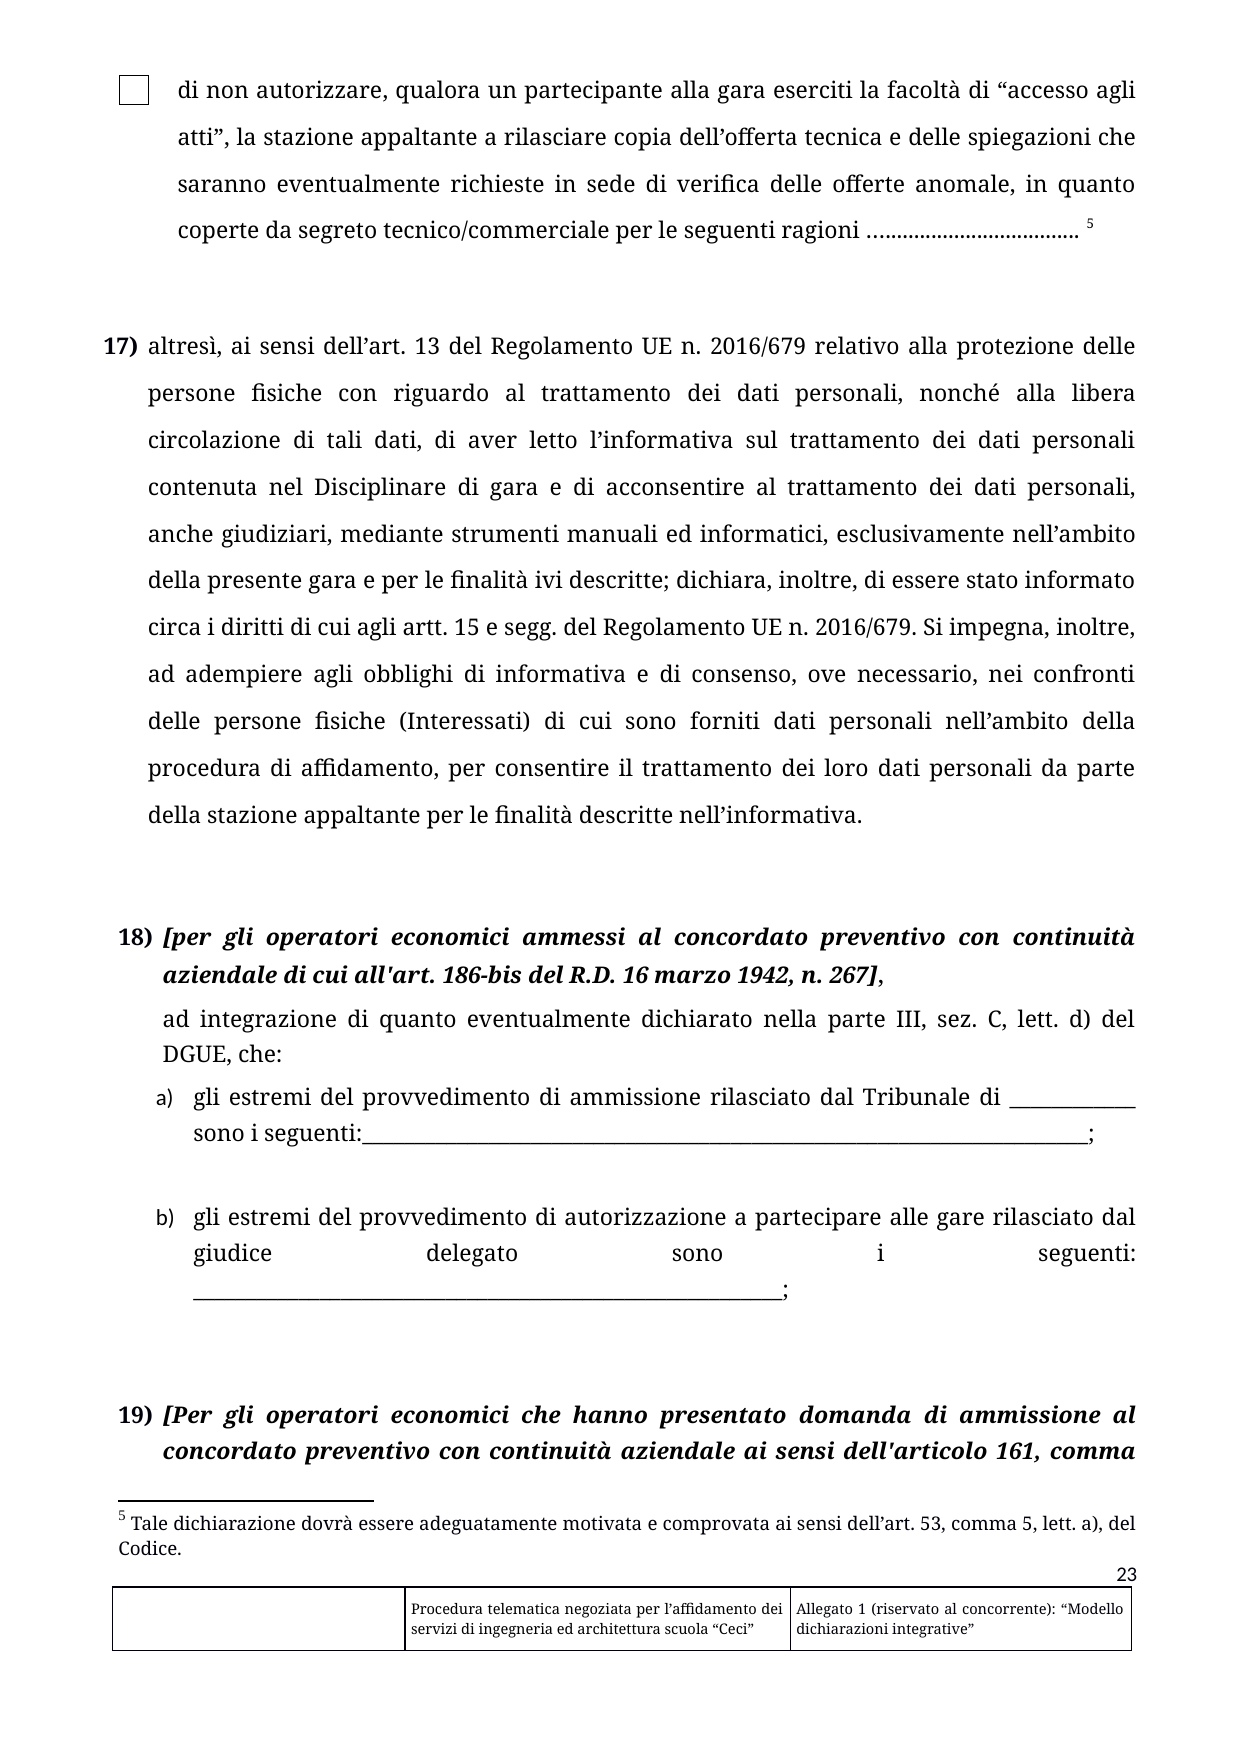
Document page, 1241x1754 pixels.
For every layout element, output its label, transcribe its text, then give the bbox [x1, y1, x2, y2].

text ad integrazione di quanto eventualmente dichiarato nella parte III, sez. C, lett. d) del DGUE, che: [162, 1002, 1137, 1070]
list gli estremi del provvedimento di ammissione rilasciato dal Tribunale di ____________ sono i seguenti:_____________________________________________________________________; [156, 1081, 1137, 1148]
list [118, 1399, 1137, 1467]
list gli estremi del provvedimento di autorizzazione a partecipare alle gare rilasciato dal giudice delegato sono i seguenti: ________________________________________________________; [156, 1201, 1137, 1304]
text di non autorizzare, qualora un partecipante alla gara eserciti la facoltà di “accesso agli atti”, la stazione appaltante a rilasciare copia dell’offerta tecnica e delle spiegazioni che saranno eventualmente richieste in sede di verifica delle offerte anomale, in quanto coperte da segreto tecnico/commerciale per le seguenti ragioni ….................................. [118, 74, 1137, 246]
list [per gli operatori economici ammessi al concordato preventivo con continuità aziendale di cui all'art. 186-bis del R.D. 16 marzo 1942, n. 267], [118, 921, 1137, 991]
list altresì, ai sensi dell’art. 13 del Regolamento UE n. 2016/679 relativo alla protezione delle persone fisiche con riguardo al trattamento dei dati personali, nonché alla libera circolazione di tali dati, di aver letto l’informativa sul trattamento dei dati personali contenuta nel Disciplinare di gara e di acconsentire al trattamento dei dati personali, anche giudiziari, mediante strumenti manuali ed informatici, esclusivamente nell’ambito della presente gara e per le finalità ivi descritte; dichiara, inoltre, di essere stato informato circa i diritti di cui agli artt. 15 e segg. del Regolamento UE n. 2016/679. Si impegna, inoltre, ad adempiere agli obblighi di informativa e di consenso, ove necessario, nei confronti delle persone fisiche (Interessati) di cui sono forniti dati personali nell’ambito della procedura di affidamento, per consentire il trattamento dei loro dati personali da parte della stazione appaltante per le finalità descritte nell’informativa. [103, 330, 1137, 830]
